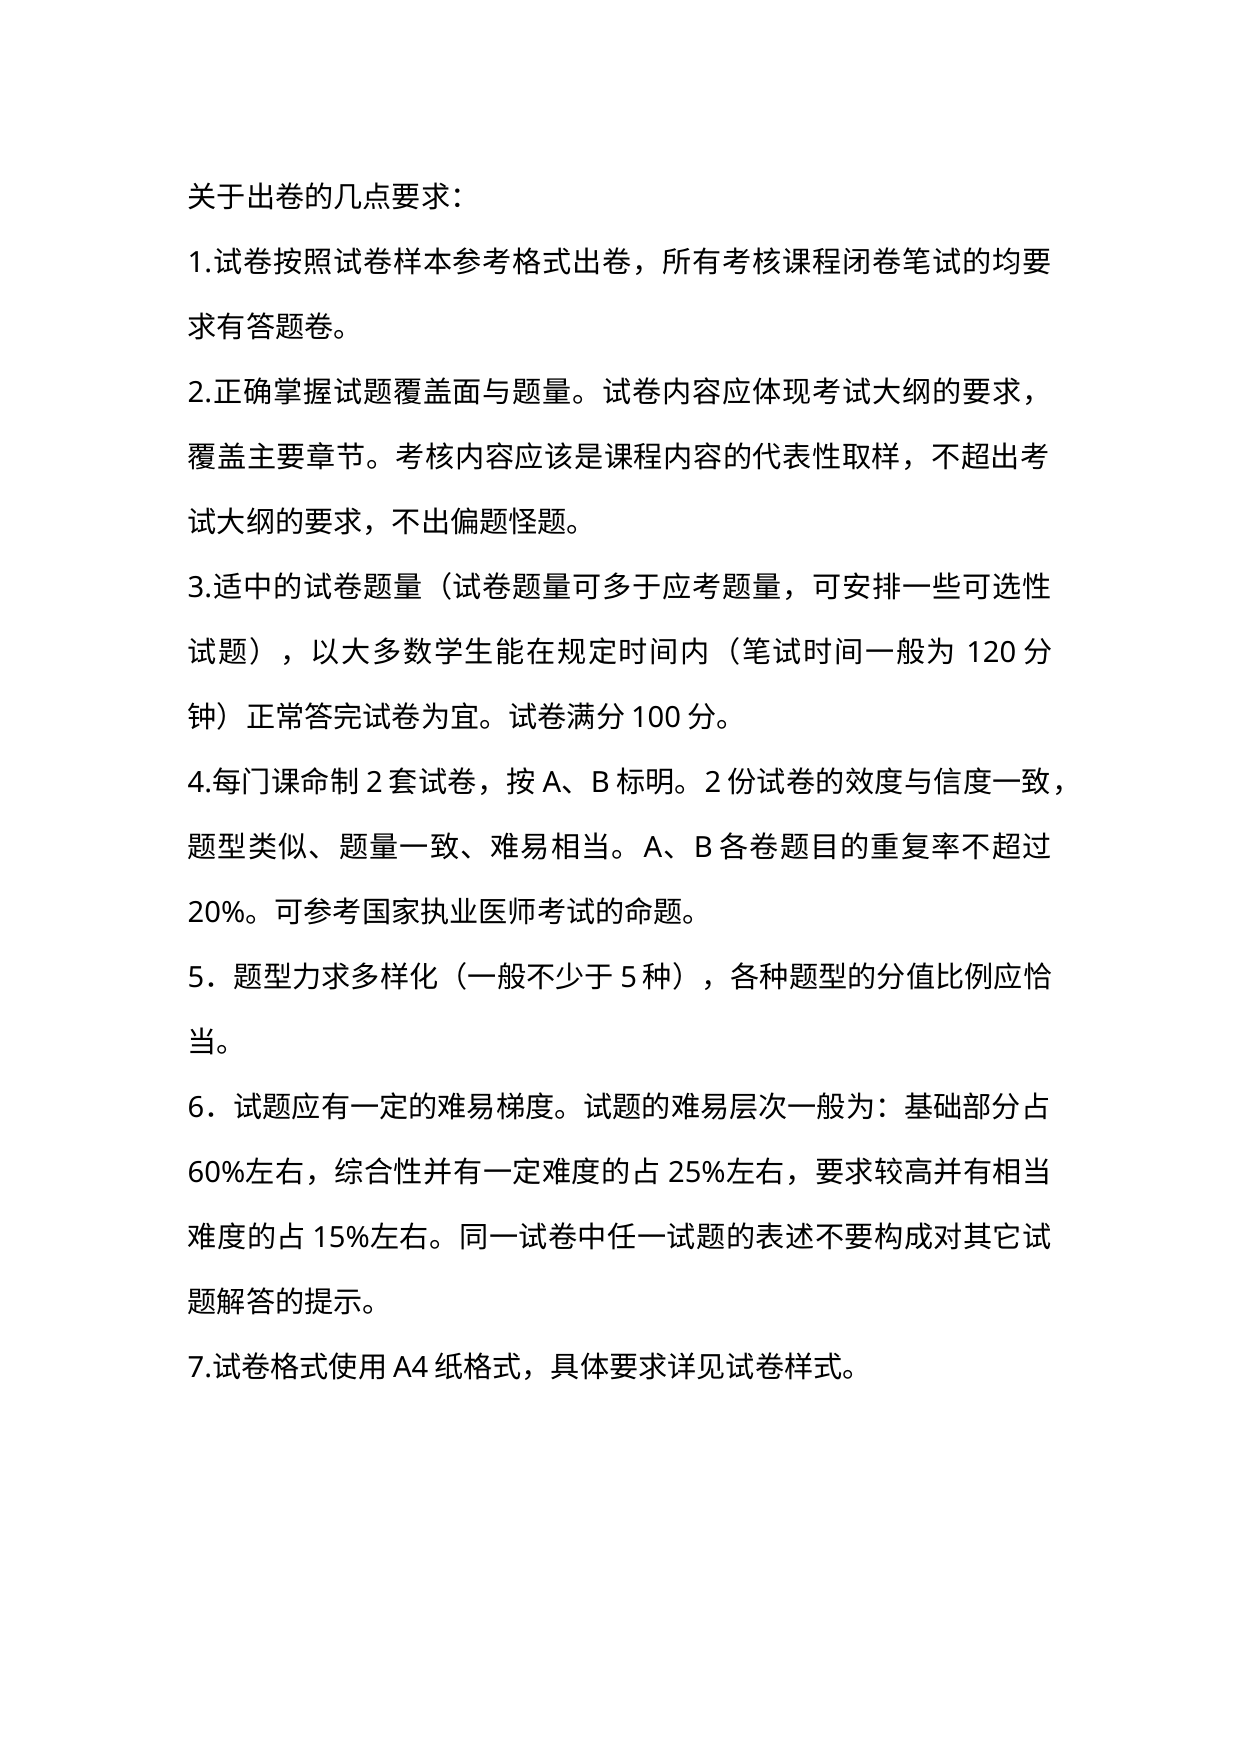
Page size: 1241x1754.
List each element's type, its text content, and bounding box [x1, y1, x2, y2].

text 关于出卷的几点要求： [187, 162, 1053, 227]
text 3.适中的试卷题量（试卷题量可多于应考题量，可安排一些可选性试题），以大多数学生能在规定时间内（笔试时间一般为120分钟）正常答完试卷为宜。试卷满分100分。 [187, 552, 1053, 747]
text 5．题型力求多样化（一般不少于5种），各种题型的分值比例应恰当。 [187, 942, 1053, 1072]
text 7.试卷格式使用A4纸格式，具体要求详见试卷样式。 [187, 1332, 1053, 1397]
text 2.正确掌握试题覆盖面与题量。试卷内容应体现考试大纲的要求，覆盖主要章节。考核内容应该是课程内容的代表性取样，不超出考试大纲的要求，不出偏题怪题。 [187, 357, 1053, 552]
text 6．试题应有一定的难易梯度。试题的难易层次一般为：基础部分占60%左右，综合性并有一定难度的占25%左右，要求较高并有相当难度的占15%左右。同一试卷中任一试题的表述不要构成对其它试题解答的提示。 [187, 1072, 1053, 1332]
text 4.每门课命制2套试卷，按A、B标明。2份试卷的效度与信度一致，题型类似、题量一致、难易相当。A、B各卷题目的重复率不超过20%。可参考国家执业医师考试的命题。 [187, 747, 1053, 942]
text 1.试卷按照试卷样本参考格式出卷，所有考核课程闭卷笔试的均要求有答题卷。 [187, 227, 1053, 357]
